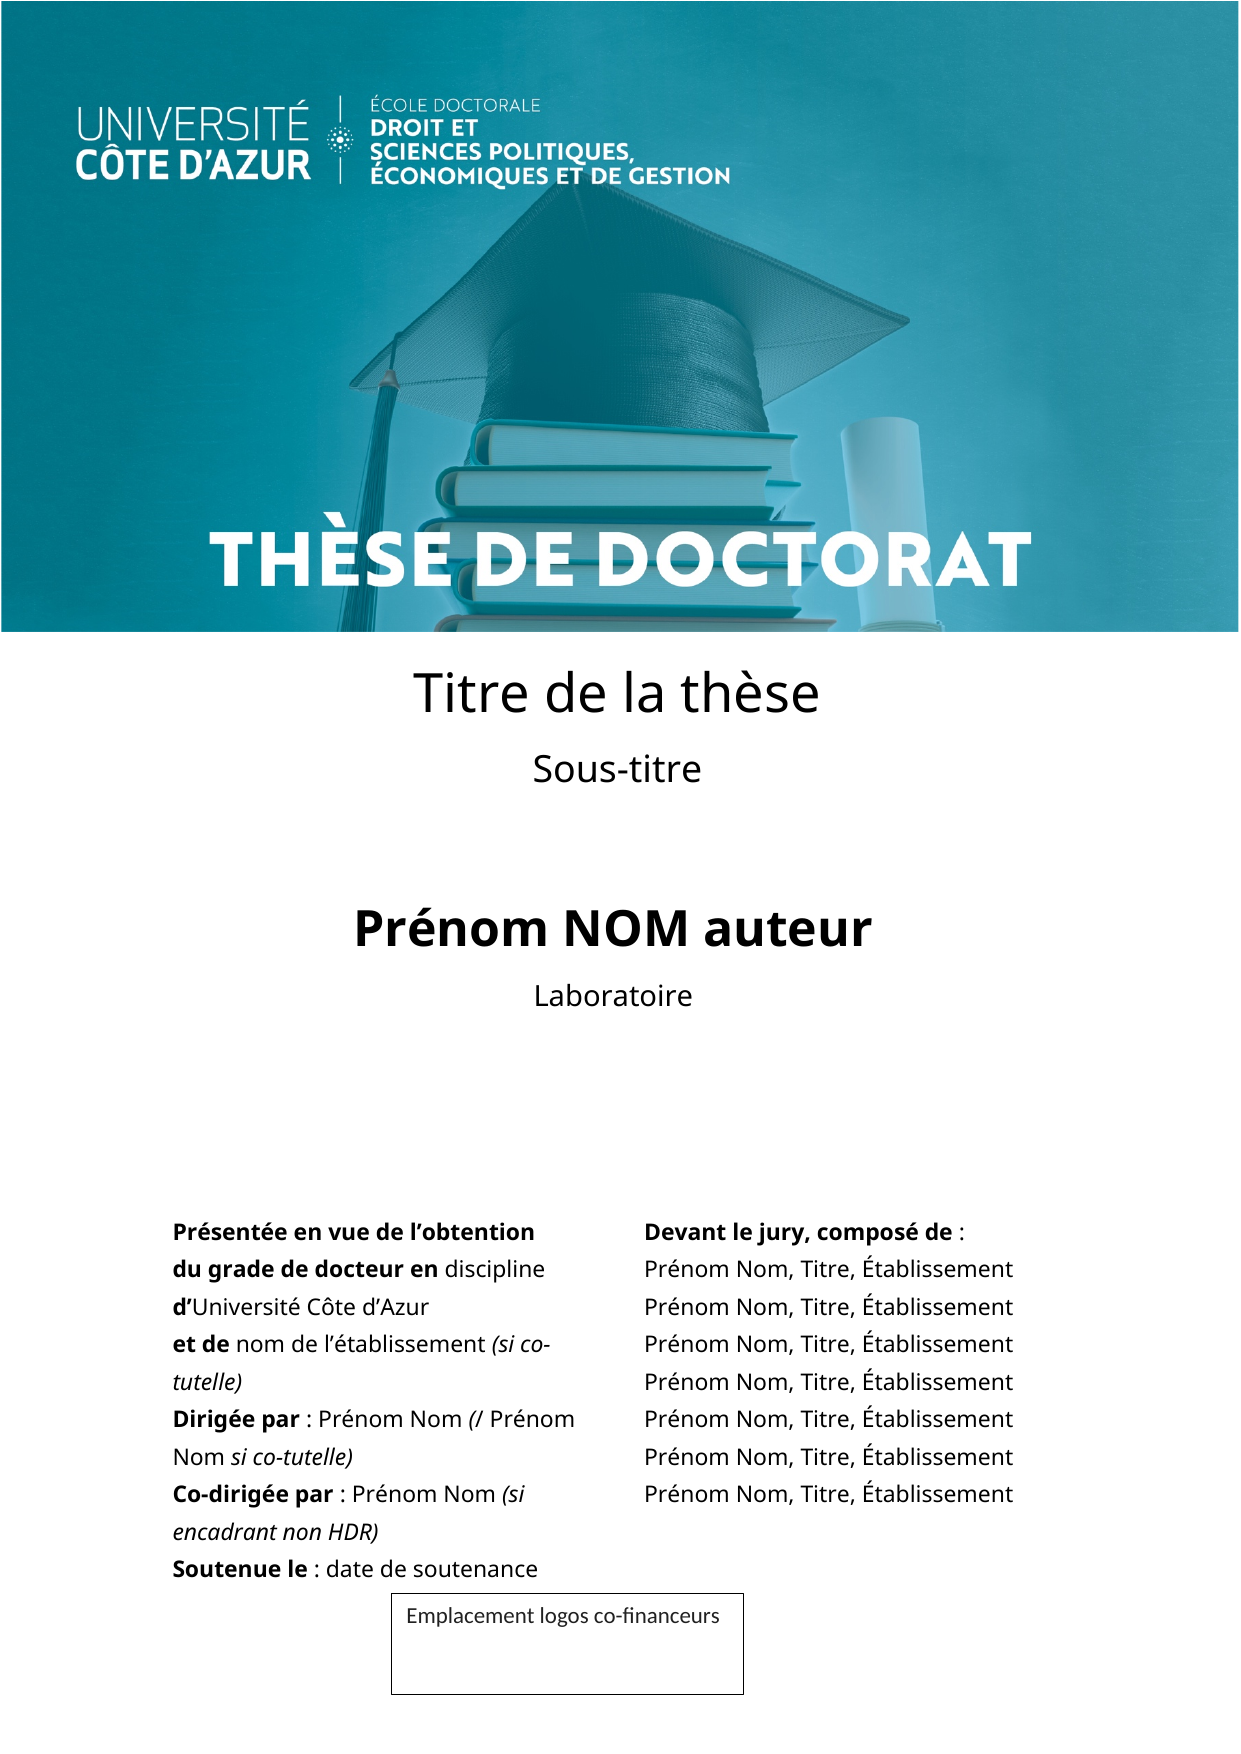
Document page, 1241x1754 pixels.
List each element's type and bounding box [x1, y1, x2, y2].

picture [1, 1, 1239, 632]
